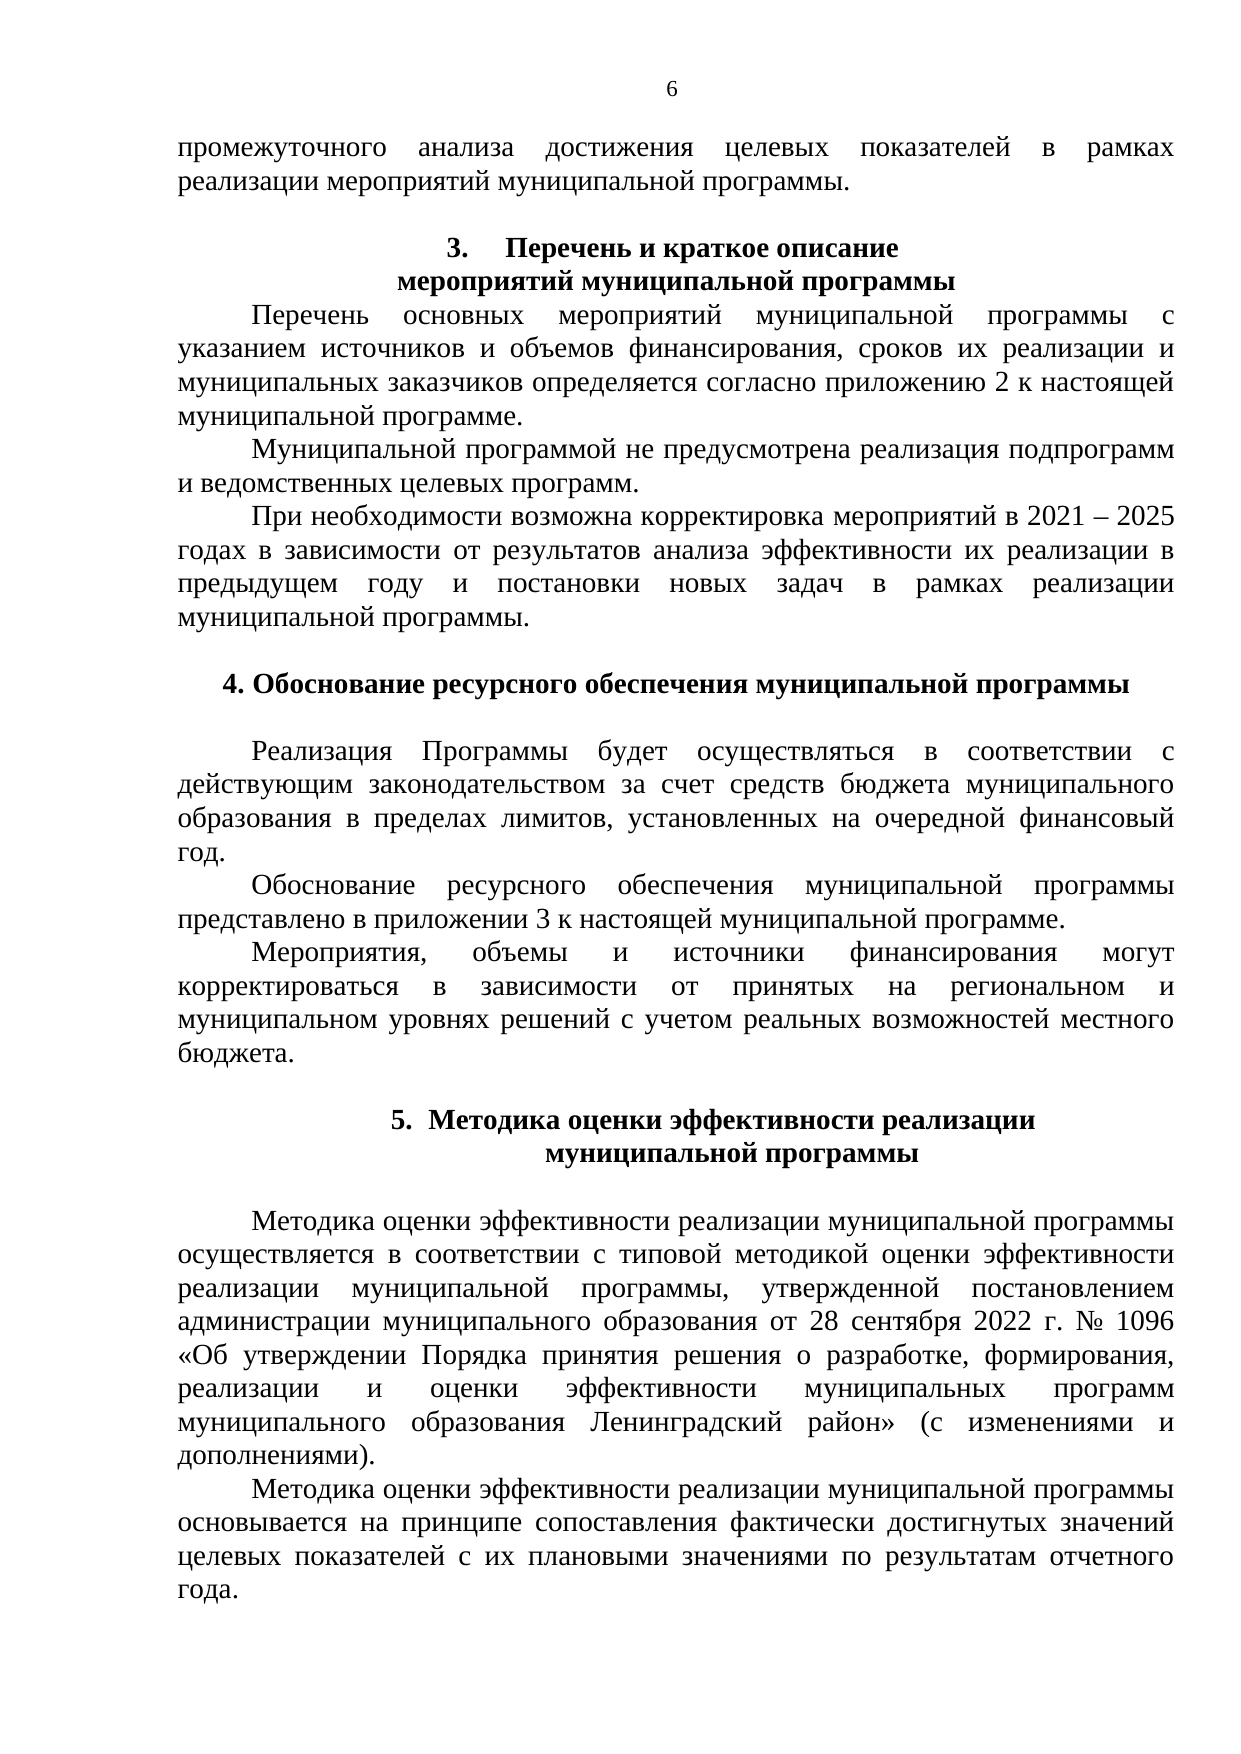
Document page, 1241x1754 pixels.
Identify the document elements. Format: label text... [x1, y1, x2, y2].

text Методика оценки эффективности реализации муниципальной программы осуществляется в соответствии с типовой методикой оценки эффективности реализации муниципальной программы, утвержденной постановлением администрации муниципального образования от 28 сентября 2022 г. № 1096 «Об утверждении Порядка принятия решения о разработке, формирования, реализации и оценки эффективности муниципальных программ муниципального образования Ленинградский район» (с изменениями и дополнениями). [177, 1203, 1175, 1471]
text Муниципальной программой не предусмотрена реализация подпрограмм и ведомственных целевых программ. [177, 431, 1175, 498]
text Методика оценки эффективности реализации муниципальной программы основывается на принципе сопоставления фактически достигнутых значений целевых показателей с их плановыми значениями по результатам отчетного года. [177, 1471, 1175, 1605]
list Обоснование ресурсного обеспечения муниципальной программы [177, 666, 1175, 699]
text При необходимости возможна корректировка мероприятий в 2021 – 2025 годах в зависимости от результатов анализа эффективности их реализации в предыдущем году и постановки новых задач в рамках реализации муниципальной программы. [177, 498, 1175, 632]
list Перечень и краткое описание мероприятий муниципальной программы [177, 230, 1175, 297]
text Реализация Программы будет осуществляться в соответствии с действующим законодательством за счет средств бюджета муниципального образования в пределах лимитов, установленных на очередной финансовый год. [177, 733, 1175, 867]
text Перечень основных мероприятий муниципальной программы с указанием источников и объемов финансирования, сроков их реализации и муниципальных заказчиков определяется согласно приложению 2 к настоящей муниципальной программе. [177, 297, 1175, 431]
text Обоснование ресурсного обеспечения муниципальной программы представлено в приложении 3 к настоящей муниципальной программе. [177, 867, 1175, 934]
text Мероприятия, объемы и источники финансирования могут корректироваться в зависимости от принятых на региональном и муниципальном уровнях решений с учетом реальных возможностей местного бюджета. [177, 934, 1175, 1068]
list Методика оценки эффективности реализации [251, 1102, 1175, 1136]
list муниципальной программы [288, 1136, 1175, 1169]
